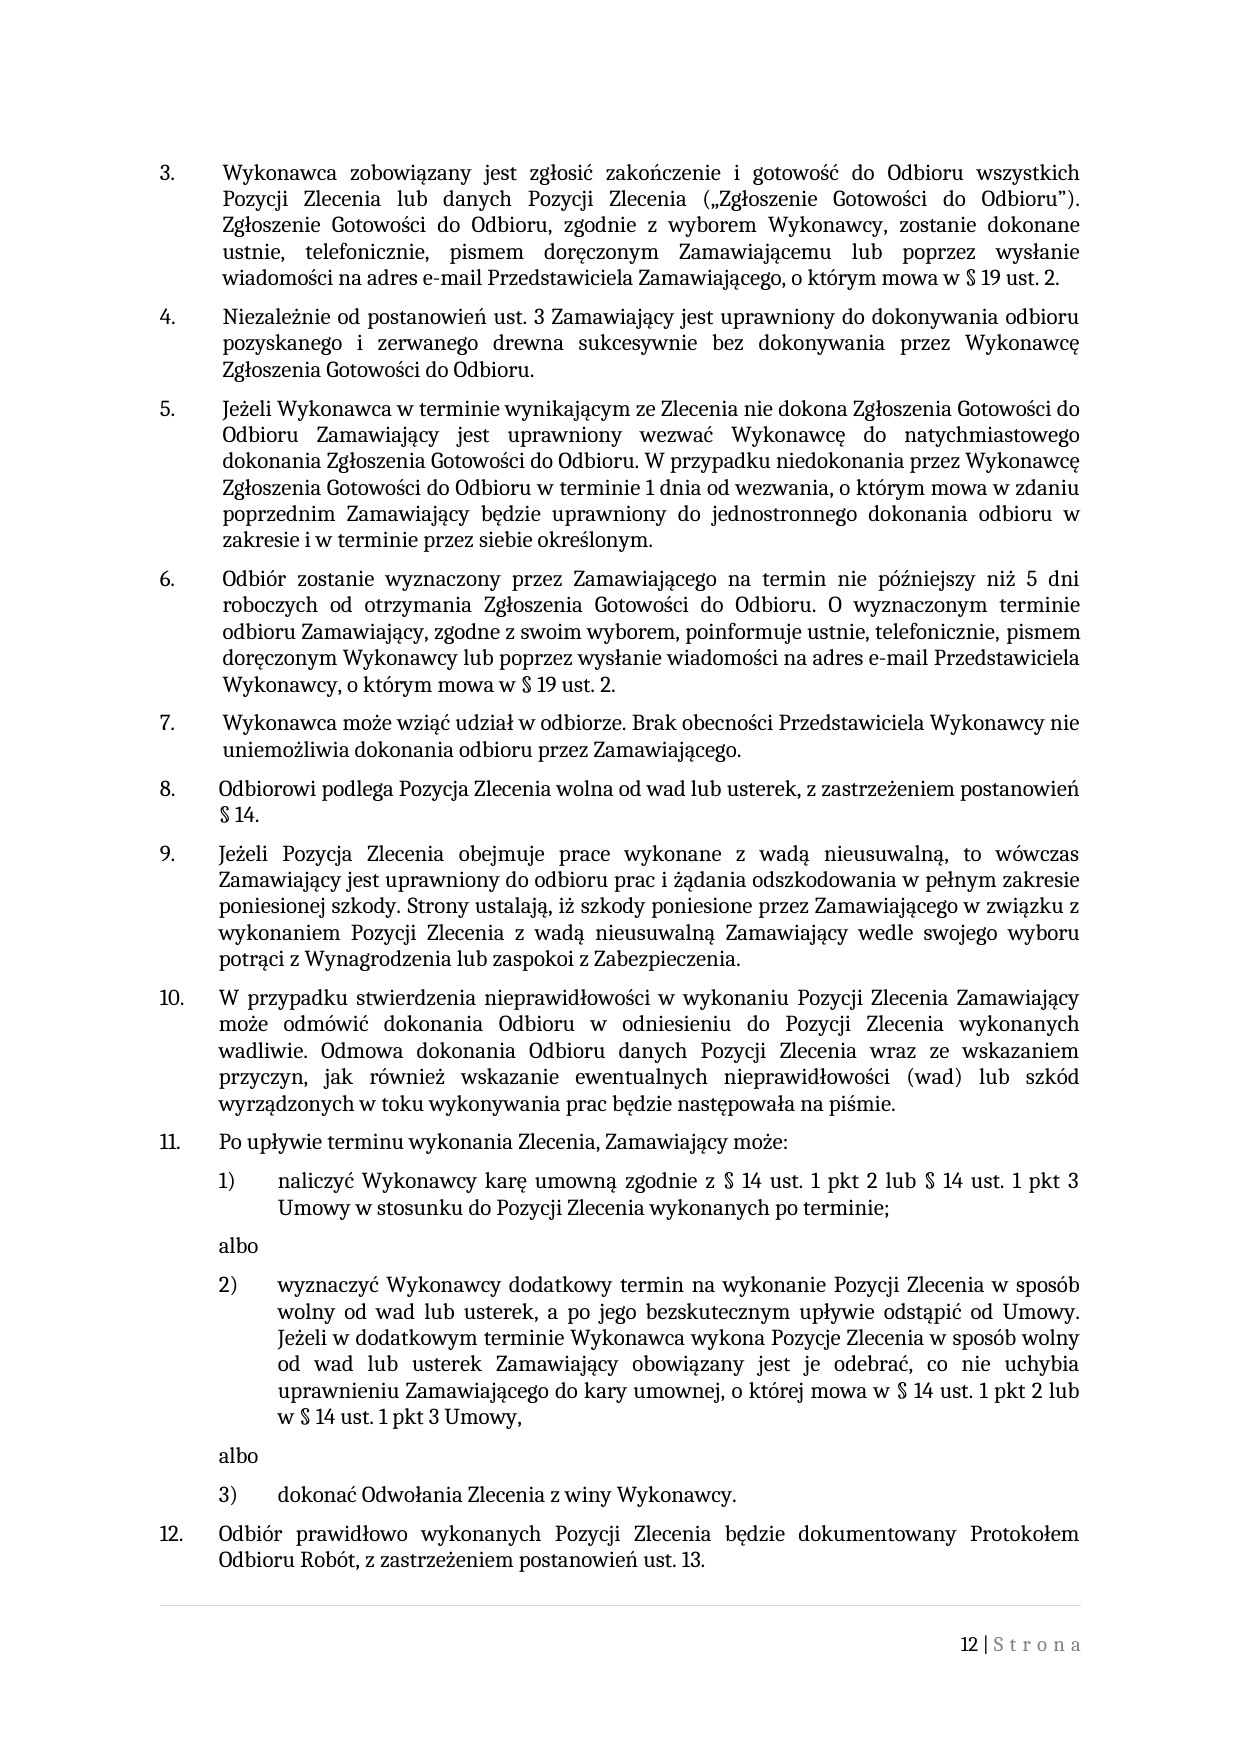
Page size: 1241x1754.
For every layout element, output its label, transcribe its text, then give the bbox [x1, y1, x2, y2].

list W przypadku stwierdzenia nieprawidłowości w wykonaniu Pozycji Zlecenia Zamawiający może odmówić dokonania Odbioru w odniesieniu do Pozycji Zlecenia wykonanych wadliwie. Odmowa dokonania Odbioru danych Pozycji Zlecenia wraz ze wskazaniem przyczyn, jak również wskazanie ewentualnych nieprawidłowości (wad) lub szkód wyrządzonych w toku wykonywania prac będzie następowała na piśmie. [159, 985, 1081, 1117]
list Jeżeli Pozycja Zlecenia obejmuje prace wykonane z wadą nieusuwalną, to wówczas Zamawiający jest uprawniony do odbioru prac i żądania odszkodowania w pełnym zakresie poniesionej szkody. Strony ustalają, iż szkody poniesione przez Zamawiającego w związku z wykonaniem Pozycji Zlecenia z wadą nieusuwalną Zamawiający wedle swojego wyboru potrąci z Wynagrodzenia lub zaspokoi z Zabezpieczenia. [159, 841, 1081, 972]
list Niezależnie od postanowień ust. 3 Zamawiający jest uprawniony do dokonywania odbioru pozyskanego i zerwanego drewna sukcesywnie bez dokonywania przez Wykonawcę Zgłoszenia Gotowości do Odbioru. [159, 304, 1081, 383]
list dokonać Odwołania Zlecenia z winy Wykonawcy. [218, 1482, 1081, 1508]
list Odbiór zostanie wyznaczony przez Zamawiającego na termin nie późniejszy niż 5 dni roboczych od otrzymania Zgłoszenia Gotowości do Odbioru. O wyznaczonym terminie odbioru Zamawiający, zgodne z swoim wyborem, poinformuje ustnie, telefonicznie, pismem doręczonym Wykonawcy lub poprzez wysłanie wiadomości na adres e-mail Przedstawiciela Wykonawcy, o którym mowa w § 19 ust. 2. [159, 566, 1081, 698]
list wyznaczyć Wykonawcy dodatkowy termin na wykonanie Pozycji Zlecenia w sposób wolny od wad lub usterek, a po jego bezskutecznym upływie odstąpić od Umowy. Jeżeli w dodatkowym terminie Wykonawca wykona Pozycje Zlecenia w sposób wolny od wad lub usterek Zamawiający obowiązany jest je odebrać, co nie uchybia uprawnieniu Zamawiającego do kary umownej, o której mowa w § 14 ust. 1 pkt 2 lub w § 14 ust. 1 pkt 3 Umowy, [218, 1272, 1081, 1430]
list Odbiór prawidłowo wykonanych Pozycji Zlecenia będzie dokumentowany Protokołem Odbioru Robót, z zastrzeżeniem postanowień ust. 13. [159, 1520, 1081, 1573]
text albo [218, 1443, 1081, 1469]
list naliczyć Wykonawcy karę umowną zgodnie z § 14 ust. 1 pkt 2 lub § 14 ust. 1 pkt 3 Umowy w stosunku do Pozycji Zlecenia wykonanych po terminie; [218, 1168, 1081, 1221]
list Wykonawca może wziąć udział w odbiorze. Brak obecności Przedstawiciela Wykonawcy nie uniemożliwia dokonania odbioru przez Zamawiającego. [159, 710, 1081, 763]
list Odbiorowi podlega Pozycja Zlecenia wolna od wad lub usterek, z zastrzeżeniem postanowień § 14. [159, 775, 1081, 828]
text albo [218, 1233, 1081, 1259]
list Po upływie terminu wykonania Zlecenia, Zamawiający może: [159, 1129, 1081, 1156]
list Jeżeli Wykonawca w terminie wynikającym ze Zlecenia nie dokona Zgłoszenia Gotowości do Odbioru Zamawiający jest uprawniony wezwać Wykonawcę do natychmiastowego dokonania Zgłoszenia Gotowości do Odbioru. W przypadku niedokonania przez Wykonawcę Zgłoszenia Gotowości do Odbioru w terminie 1 dnia od wezwania, o którym mowa w zdaniu poprzednim Zamawiający będzie uprawniony do jednostronnego dokonania odbioru w zakresie i w terminie przez siebie określonym. [159, 395, 1081, 553]
list Wykonawca zobowiązany jest zgłosić zakończenie i gotowość do Odbioru wszystkich Pozycji Zlecenia lub danych Pozycji Zlecenia („Zgłoszenie Gotowości do Odbioru”). Zgłoszenie Gotowości do Odbioru, zgodnie z wyborem Wykonawcy, zostanie dokonane ustnie, telefonicznie, pismem doręczonym Zamawiającemu lub poprzez wysłanie wiadomości na adres e-mail Przedstawiciela Zamawiającego, o którym mowa w § 19 ust. 2. [159, 159, 1081, 291]
